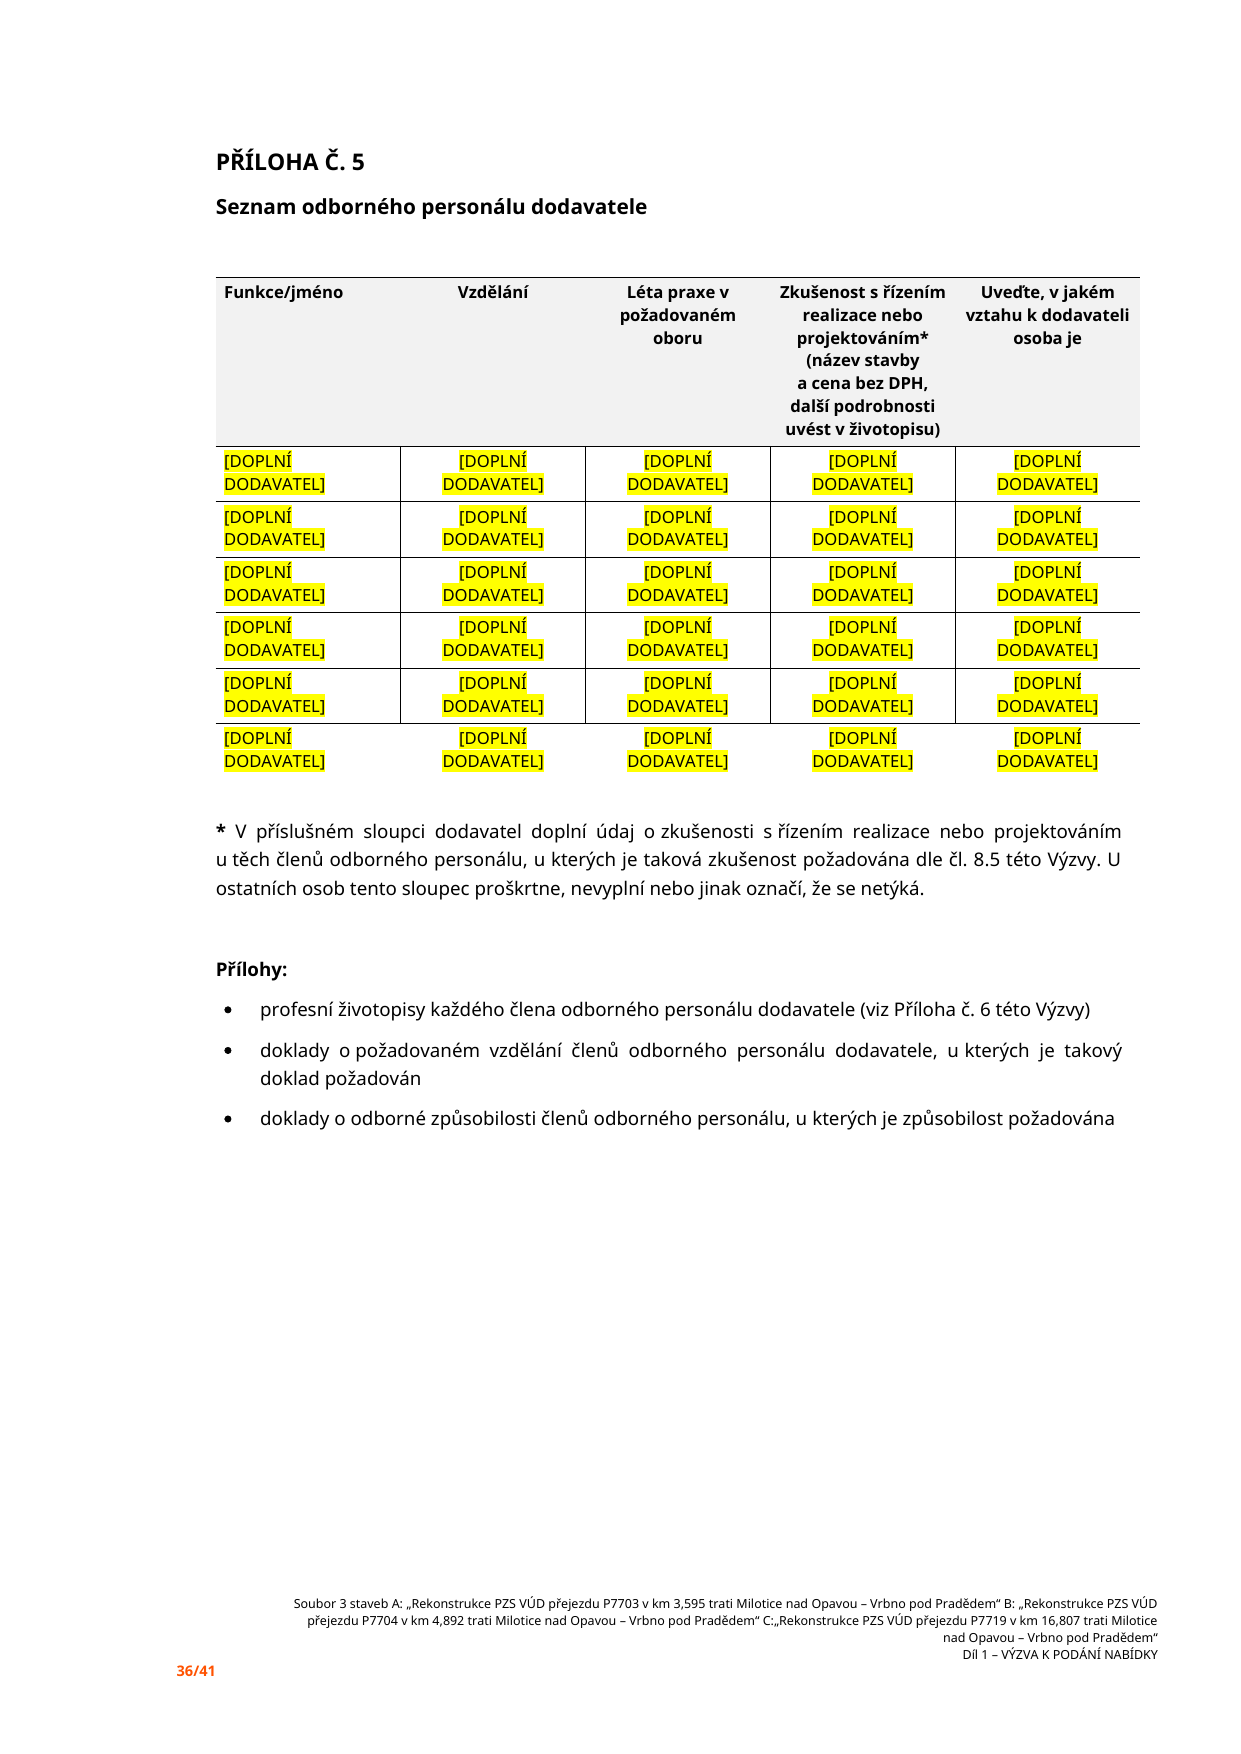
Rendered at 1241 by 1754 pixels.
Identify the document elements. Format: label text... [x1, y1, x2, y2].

table_cell [DOPLNÍ DODAVATEL] [956, 558, 1140, 612]
text Přílohy: [216, 956, 1122, 981]
table_header Léta praxe v požadovaném oboru [585, 278, 770, 446]
table_cell [DOPLNÍ DODAVATEL] [216, 669, 400, 723]
text Seznam odborného personálu dodavatele [216, 192, 1122, 221]
table_cell [DOPLNÍ DODAVATEL] [956, 613, 1140, 667]
table_cell [DOPLNÍ DODAVATEL] [585, 724, 770, 778]
text * V příslušném sloupci dodavatel doplní údaj o zkušenosti s řízením realizace nebo projektováním u těch členů odborného personálu, u kterých je taková zkušenost požadována dle čl. 8.5 této Výzvy. U ostatních osob tento sloupec proškrtne, nevyplní nebo jinak označí, že se netýká. [216, 819, 1122, 900]
table_cell [DOPLNÍ DODAVATEL] [401, 613, 585, 667]
text profesní životopisy každého člena odborného personálu dodavatele (viz Příloha č. 6 této Výzvy) [224, 996, 1122, 1022]
table_cell [DOPLNÍ DODAVATEL] [401, 558, 585, 612]
table_cell [DOPLNÍ DODAVATEL] [771, 447, 955, 501]
text doklady o požadovaném vzdělání členů odborného personálu dodavatele, u kterých je takový doklad požadován [224, 1037, 1122, 1090]
table_cell [DOPLNÍ DODAVATEL] [586, 669, 770, 723]
table_cell [DOPLNÍ DODAVATEL] [770, 724, 955, 778]
table_cell [DOPLNÍ DODAVATEL] [401, 447, 585, 501]
table_cell [DOPLNÍ DODAVATEL] [401, 502, 585, 557]
table_cell [DOPLNÍ DODAVATEL] [586, 447, 770, 501]
table_header Zkušenost s řízením realizace nebo projektováním* (název stavby a cena bez DPH, další podrobnosti uvést v životopisu) [770, 278, 955, 446]
table_cell [DOPLNÍ DODAVATEL] [956, 502, 1140, 557]
table_cell [DOPLNÍ DODAVATEL] [400, 724, 585, 778]
table_cell [DOPLNÍ DODAVATEL] [771, 558, 955, 612]
text doklady o odborné způsobilosti členů odborného personálu, u kterých je způsobilost požadována [224, 1105, 1122, 1131]
text Příloha č. 5 [216, 146, 1122, 177]
table_cell [DOPLNÍ DODAVATEL] [216, 724, 400, 778]
table_cell [DOPLNÍ DODAVATEL] [216, 558, 400, 612]
table_cell [DOPLNÍ DODAVATEL] [401, 669, 585, 723]
table_cell [DOPLNÍ DODAVATEL] [955, 724, 1140, 778]
table_cell [DOPLNÍ DODAVATEL] [586, 558, 770, 612]
table_cell [DOPLNÍ DODAVATEL] [216, 447, 400, 501]
table_cell [DOPLNÍ DODAVATEL] [586, 502, 770, 557]
table_cell [DOPLNÍ DODAVATEL] [216, 502, 400, 557]
table_cell [DOPLNÍ DODAVATEL] [216, 613, 400, 667]
table_header Vzdělání [400, 278, 585, 446]
table_header Uveďte, v jakém vztahu k dodavateli osoba je [955, 278, 1140, 446]
table_cell [DOPLNÍ DODAVATEL] [771, 669, 955, 723]
table_cell [DOPLNÍ DODAVATEL] [956, 447, 1140, 501]
table_cell [DOPLNÍ DODAVATEL] [956, 669, 1140, 723]
table_cell [DOPLNÍ DODAVATEL] [586, 613, 770, 667]
table_cell [DOPLNÍ DODAVATEL] [771, 613, 955, 667]
table_header Funkce/jméno [216, 278, 400, 446]
table_cell [DOPLNÍ DODAVATEL] [771, 502, 955, 557]
